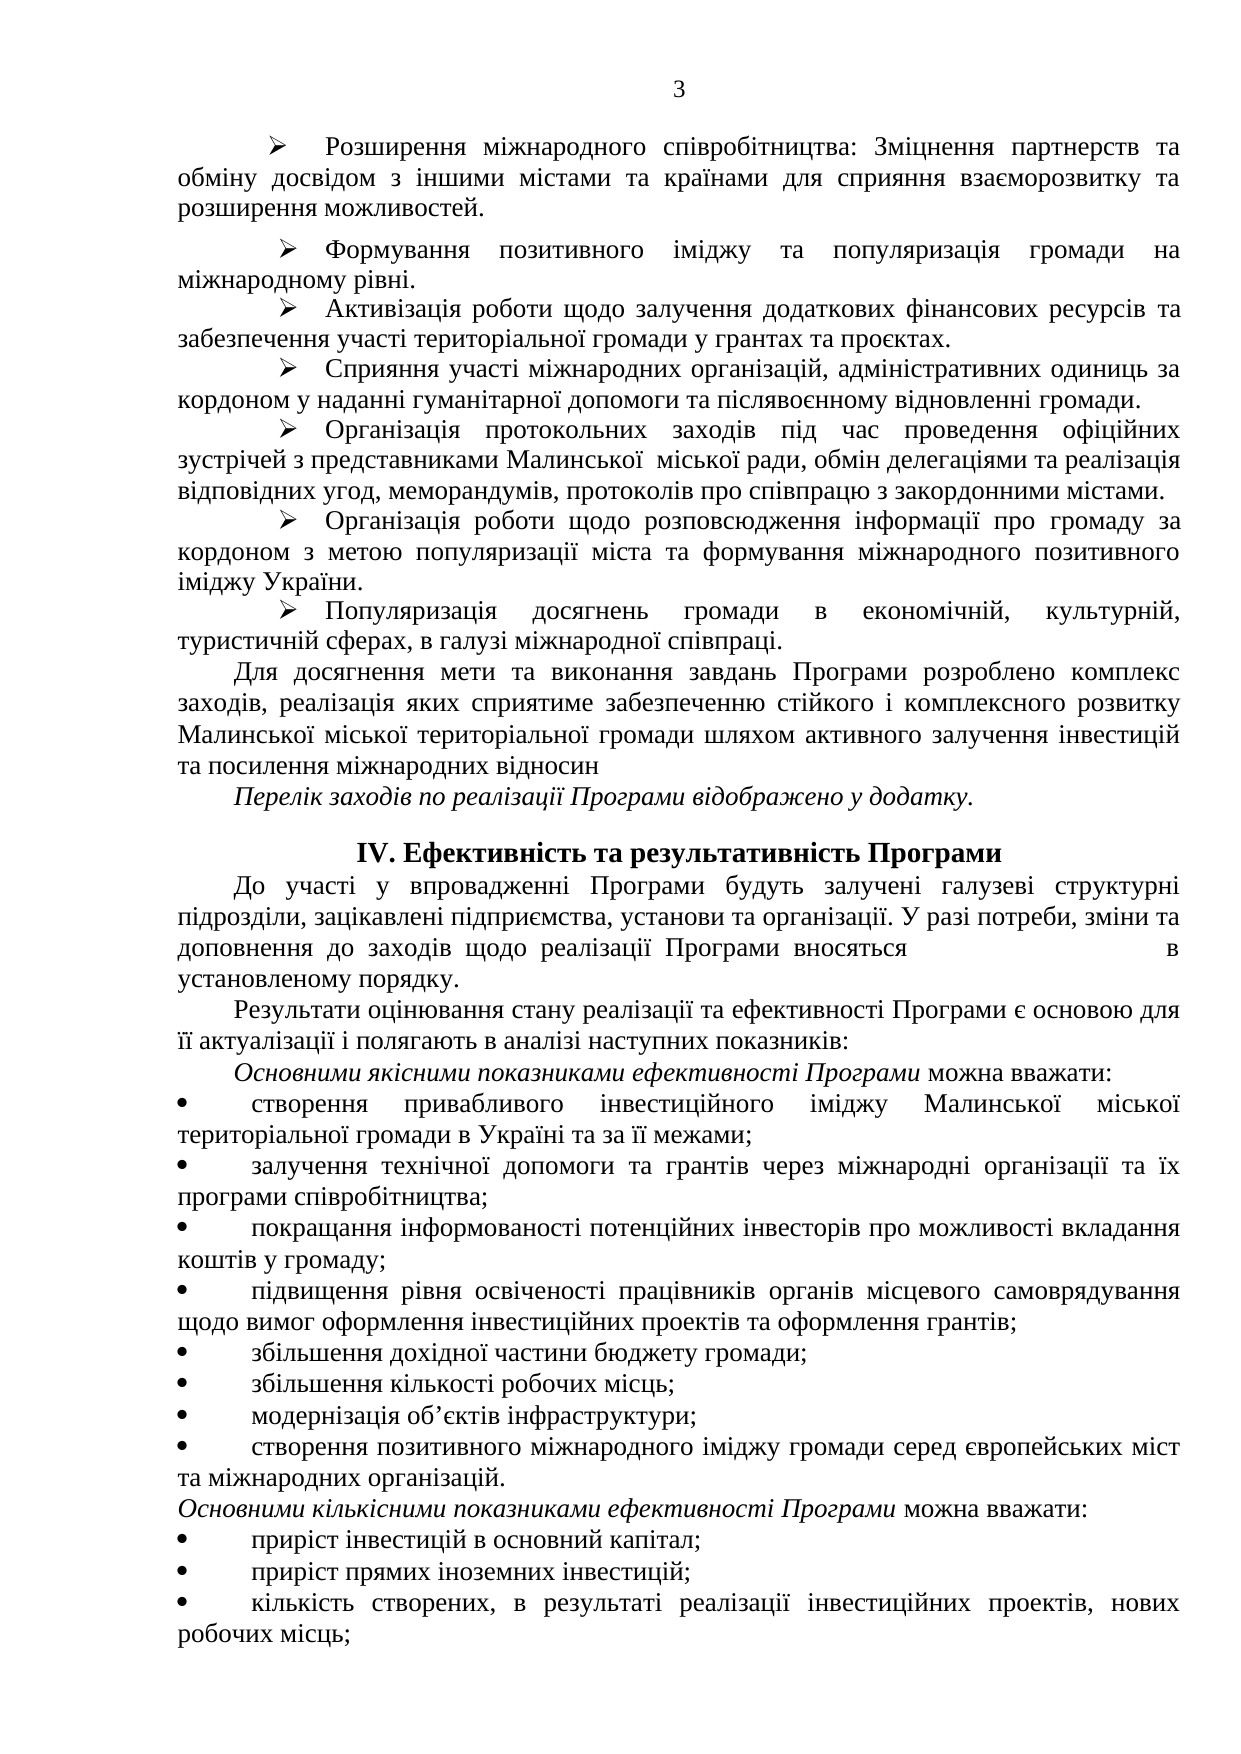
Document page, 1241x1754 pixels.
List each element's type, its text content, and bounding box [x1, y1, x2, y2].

list створення привабливого інвестиційного іміджу Малинської міської територіальної громади в Україні та за її межами; [177, 1087, 1181, 1149]
list Популяризація досягнень громади в економічній, культурній, туристичній сферах, в галузі міжнародної співпраці. [177, 596, 1181, 655]
list збільшення кількості робочих місць; [177, 1368, 1181, 1399]
list Організація роботи щодо розповсюдження інформації про громаду за кордоном з метою популяризації міста та формування міжнародного позитивного іміджу України. [177, 505, 1181, 596]
list приріст прямих іноземних інвестицій; [177, 1555, 1181, 1586]
text Результати оцінювання стану реалізації та ефективності Програми є основою для її актуалізації і полягають в аналізі наступних показників: [177, 993, 1181, 1056]
list приріст інвестицій в основний капітал; [177, 1524, 1181, 1555]
list Організація протокольних заходів під час проведення офіційних зустрічей з представниками Малинської міської ради, обмін делегаціями та реалізація відповідних угод, меморандумів, протоколів про співпрацю з закордонними містами. [177, 414, 1181, 505]
list Формування позитивного іміджу та популяризація громади на міжнародному рівні. [177, 235, 1181, 294]
list Сприяння участі міжнародних організацій, адміністративних одиниць за кордоном у наданні гуманітарної допомоги та післявоєнному відновленні громади. [177, 353, 1181, 414]
text Основними кількісними показниками ефективності Програми можна вважати: [177, 1492, 1181, 1524]
text ІV. Ефективність та результативність Програми [177, 835, 1181, 869]
text Основними якісними показниками ефективності Програми можна вважати: [177, 1056, 1181, 1087]
list покращання інформованості потенційних інвесторів про можливості вкладання коштів у громаду; [177, 1212, 1181, 1274]
text До участі у впровадженні Програми будуть залучені галузеві структурні підрозділи, зацікавлені підприємства, установи та організації. У разі потреби, зміни та доповнення до заходів щодо реалізації Програми вносяться в установленому порядку. [177, 869, 1181, 993]
list залучення технічної допомоги та грантів через міжнародні організації та їх програми співробітництва; [177, 1149, 1181, 1212]
list модернізація об’єктів інфраструктури; [177, 1399, 1181, 1430]
list збільшення дохідної частини бюджету громади; [177, 1336, 1181, 1368]
list створення позитивного міжнародного іміджу громади серед європейських міст та міжнародних організацій. [177, 1430, 1181, 1492]
list кількість створених, в результаті реалізації інвестиційних проектів, нових робочих місць; [177, 1586, 1181, 1648]
text Перелік заходів по реалізації Програми відображено у додатку. [177, 780, 1181, 811]
list підвищення рівня освіченості працівників органів місцевого самоврядування щодо вимог оформлення інвестиційних проектів та оформлення грантів; [177, 1274, 1181, 1336]
list Активізація роботи щодо залучення додаткових фінансових ресурсів та забезпечення участі територіальної громади у грантах та проєктах. [177, 294, 1181, 353]
list Розширення міжнародного співробітництва: Зміцнення партнерств та обміну досвідом з іншими містами та країнами для сприяння взаєморозвитку та розширення можливостей. [177, 131, 1181, 222]
text Для досягнення мети та виконання завдань Програми розроблено комплекс заходів, реалізація яких сприятиме забезпеченню стійкого і комплексного розвитку Малинської міської територіальної громади шляхом активного залучення інвестицій та посилення міжнародних відносин [177, 655, 1181, 780]
